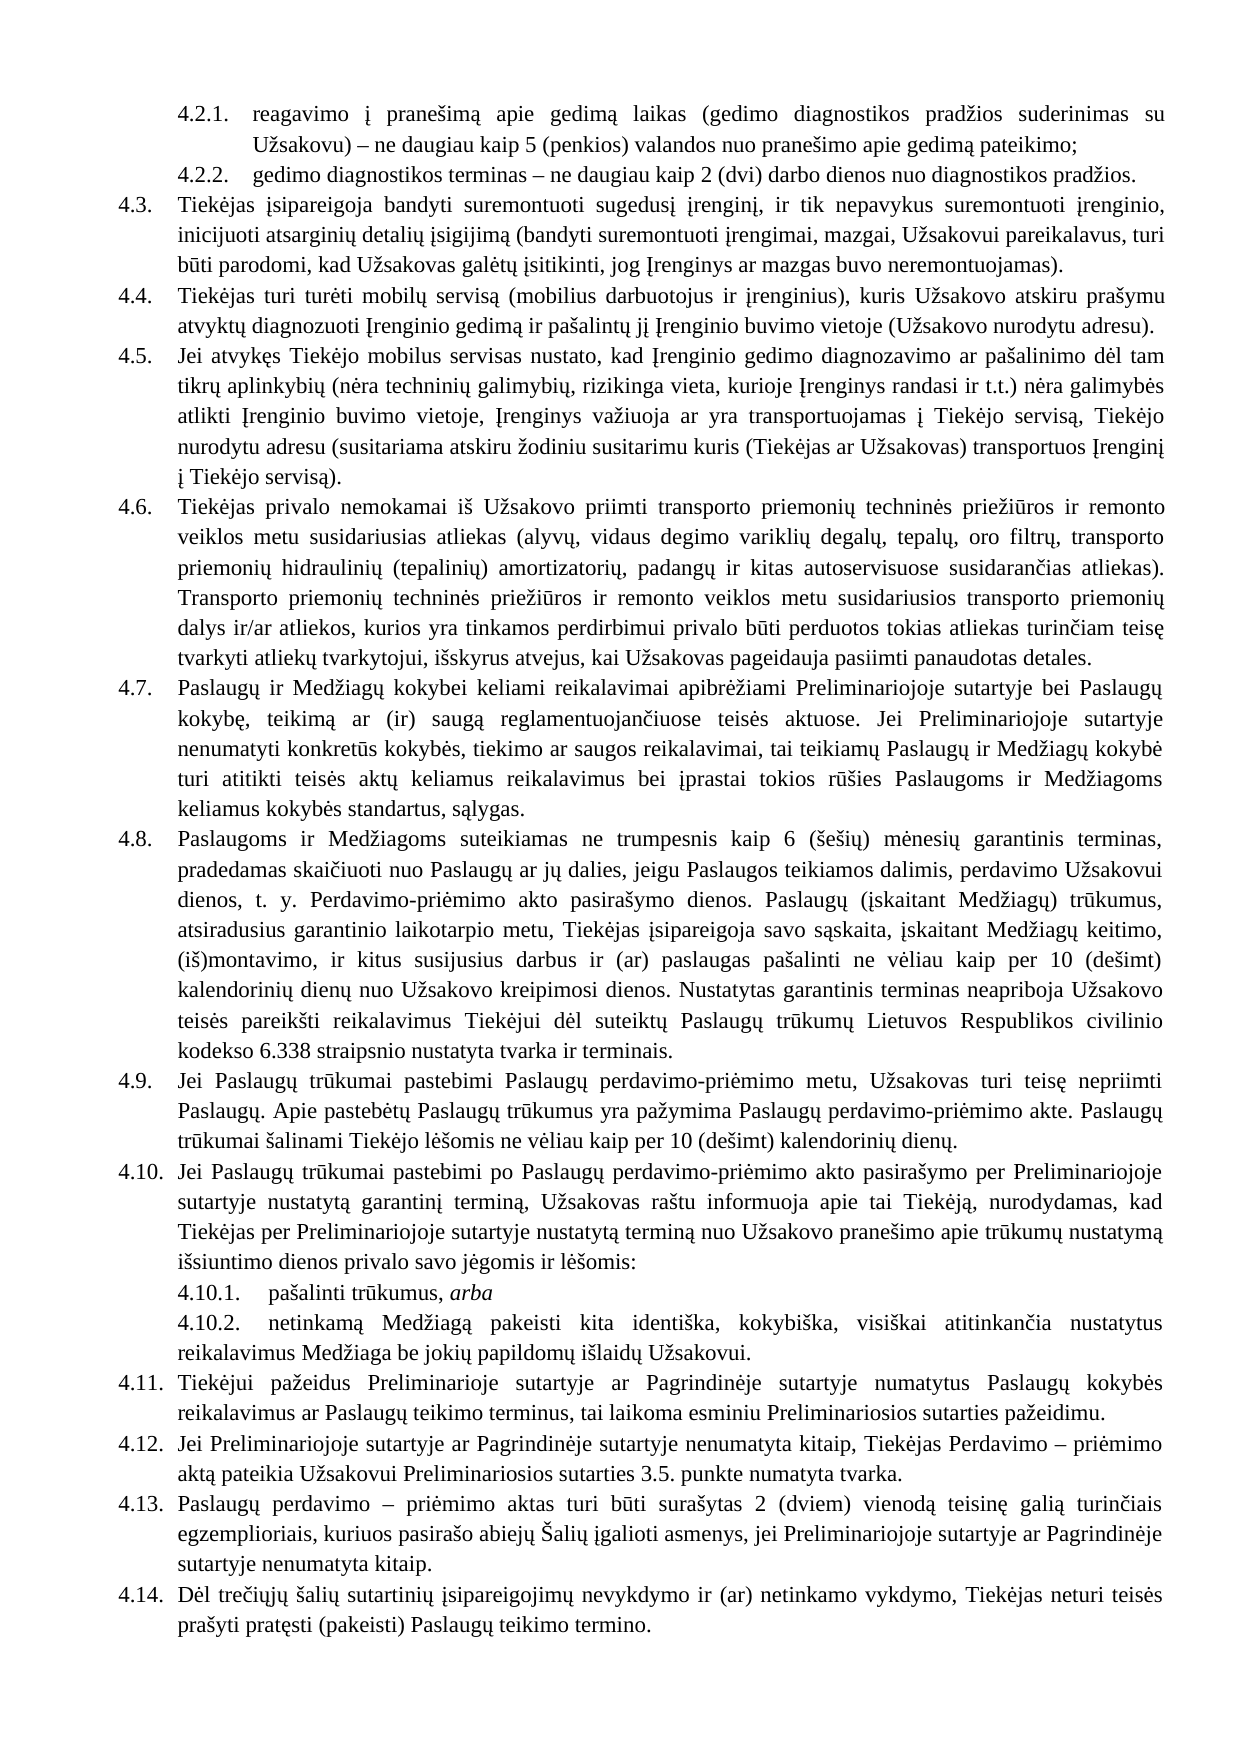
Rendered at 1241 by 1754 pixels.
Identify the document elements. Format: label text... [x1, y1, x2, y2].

list Dėl trečiųjų šalių sutartinių įsipareigojimų nevykdymo ir (ar) netinkamo vykdymo, Tiekėjas neturi teisės prašyti pratęsti (pakeisti) Paslaugų teikimo termino. [118, 1581, 1164, 1637]
list Tiekėjas turi turėti mobilų servisą (mobilius darbuotojus ir įrenginius), kuris Užsakovo atskiru prašymu atvyktų diagnozuoti Įrenginio gedimą ir pašalintų jį Įrenginio buvimo vietoje (Užsakovo nurodytu adresu). [118, 282, 1166, 338]
list Paslaugų ir Medžiagų kokybei keliami reikalavimai apibrėžiami Preliminariojoje sutartyje bei Paslaugų kokybę, teikimą ar (ir) saugą reglamentuojančiuose teisės aktuose. Jei Preliminariojoje sutartyje nenumatyti konkretūs kokybės, tiekimo ar saugos reikalavimai, tai teikiamų Paslaugų ir Medžiagų kokybė turi atitikti teisės aktų keliamus reikalavimus bei įprastai tokios rūšies Paslaugoms ir Medžiagoms keliamus kokybės standartus, sąlygas. [118, 674, 1164, 822]
list Jei Paslaugų trūkumai pastebimi po Paslaugų perdavimo-priėmimo akto pasirašymo per Preliminariojoje sutartyje nustatytą garantinį terminą, Užsakovas raštu informuoja apie tai Tiekėją, nurodydamas, kad Tiekėjas per Preliminariojoje sutartyje nustatytą terminą nuo Užsakovo pranešimo apie trūkumų nustatymą išsiuntimo dienos privalo savo jėgomis ir lėšomis: [118, 1158, 1164, 1275]
list Jei Preliminariojoje sutartyje ar Pagrindinėje sutartyje nenumatyta kitaip, Tiekėjas Perdavimo – priėmimo aktą pateikia Užsakovui Preliminariosios sutarties 3.5. punkte numatyta tvarka. [118, 1429, 1164, 1486]
list Tiekėjas privalo nemokamai iš Užsakovo priimti transporto priemonių techninės priežiūros ir remonto veiklos metu susidariusias atliekas (alyvų, vidaus degimo variklių degalų, tepalų, oro filtrų, transporto priemonių hidraulinių (tepalinių) amortizatorių, padangų ir kitas autoservisuose susidarančias atliekas). Transporto priemonių techninės priežiūros ir remonto veiklos metu susidariusios transporto priemonių dalys ir/ar atliekos, kurios yra tinkamos perdirbimui privalo būti perduotos tokias atliekas turinčiam teisę tvarkyti atliekų tvarkytojui, išskyrus atvejus, kai Užsakovas pageidauja pasiimti panaudotas detales. [118, 493, 1166, 671]
list reagavimo į pranešimą apie gedimą laikas (gedimo diagnostikos pradžios suderinimas su Užsakovu) – ne daugiau kaip 5 (penkios) valandos nuo pranešimo apie gedimą pateikimo; [177, 100, 1166, 157]
list pašalinti trūkumus, arba [177, 1278, 1164, 1305]
list Jei atvykęs Tiekėjo mobilus servisas nustato, kad Įrenginio gedimo diagnozavimo ar pašalinimo dėl tam tikrų aplinkybių (nėra techninių galimybių, rizikinga vieta, kurioje Įrenginys randasi ir t.t.) nėra galimybės atlikti Įrenginio buvimo vietoje, Įrenginys važiuoja ar yra transportuojamas į Tiekėjo servisą, Tiekėjo nurodytu adresu (susitariama atskiru žodiniu susitarimu kuris (Tiekėjas ar Užsakovas) transportuos Įrenginį į Tiekėjo servisą). [118, 342, 1166, 489]
list Paslaugų perdavimo – priėmimo aktas turi būti surašytas 2 (dviem) vienodą teisinę galią turinčiais egzemplioriais, kuriuos pasirašo abiejų Šalių įgalioti asmenys, jei Preliminariojoje sutartyje ar Pagrindinėje sutartyje nenumatyta kitaip. [118, 1490, 1164, 1577]
list Paslaugoms ir Medžiagoms suteikiamas ne trumpesnis kaip 6 (šešių) mėnesių garantinis terminas, pradedamas skaičiuoti nuo Paslaugų ar jų dalies, jeigu Paslaugos teikiamos dalimis, perdavimo Užsakovui dienos, t. y. Perdavimo-priėmimo akto pasirašymo dienos. Paslaugų (įskaitant Medžiagų) trūkumus, atsiradusius garantinio laikotarpio metu, Tiekėjas įsipareigoja savo sąskaita, įskaitant Medžiagų keitimo, (iš)montavimo, ir kitus susijusius darbus ir (ar) paslaugas pašalinti ne vėliau kaip per 10 (dešimt) kalendorinių dienų nuo Užsakovo kreipimosi dienos. Nustatytas garantinis terminas neapriboja Užsakovo teisės pareikšti reikalavimus Tiekėjui dėl suteiktų Paslaugų trūkumų Lietuvos Respublikos civilinio kodekso 6.338 straipsnio nustatyta tvarka ir terminais. [118, 825, 1164, 1063]
list Tiekėjas įsipareigoja bandyti suremontuoti sugedusį įrenginį, ir tik nepavykus suremontuoti įrenginio, inicijuoti atsarginių detalių įsigijimą (bandyti suremontuoti įrengimai, mazgai, Užsakovui pareikalavus, turi būti parodomi, kad Užsakovas galėtų įsitikinti, jog Įrenginys ar mazgas buvo neremontuojamas). [118, 191, 1166, 278]
list Tiekėjui pažeidus Preliminarioje sutartyje ar Pagrindinėje sutartyje numatytus Paslaugų kokybės reikalavimus ar Paslaugų teikimo terminus, tai laikoma esminiu Preliminariosios sutarties pažeidimu. [118, 1369, 1164, 1426]
list gedimo diagnostikos terminas – ne daugiau kaip 2 (dvi) darbo dienos nuo diagnostikos pradžios. [177, 161, 1166, 187]
list netinkamą Medžiagą pakeisti kita identiška, kokybiška, visiškai atitinkančia nustatytus reikalavimus Medžiaga be jokių papildomų išlaidų Užsakovui. [177, 1309, 1164, 1365]
list Jei Paslaugų trūkumai pastebimi Paslaugų perdavimo-priėmimo metu, Užsakovas turi teisę nepriimti Paslaugų. Apie pastebėtų Paslaugų trūkumus yra pažymima Paslaugų perdavimo-priėmimo akte. Paslaugų trūkumai šalinami Tiekėjo lėšomis ne vėliau kaip per 10 (dešimt) kalendorinių dienų. [118, 1067, 1164, 1154]
